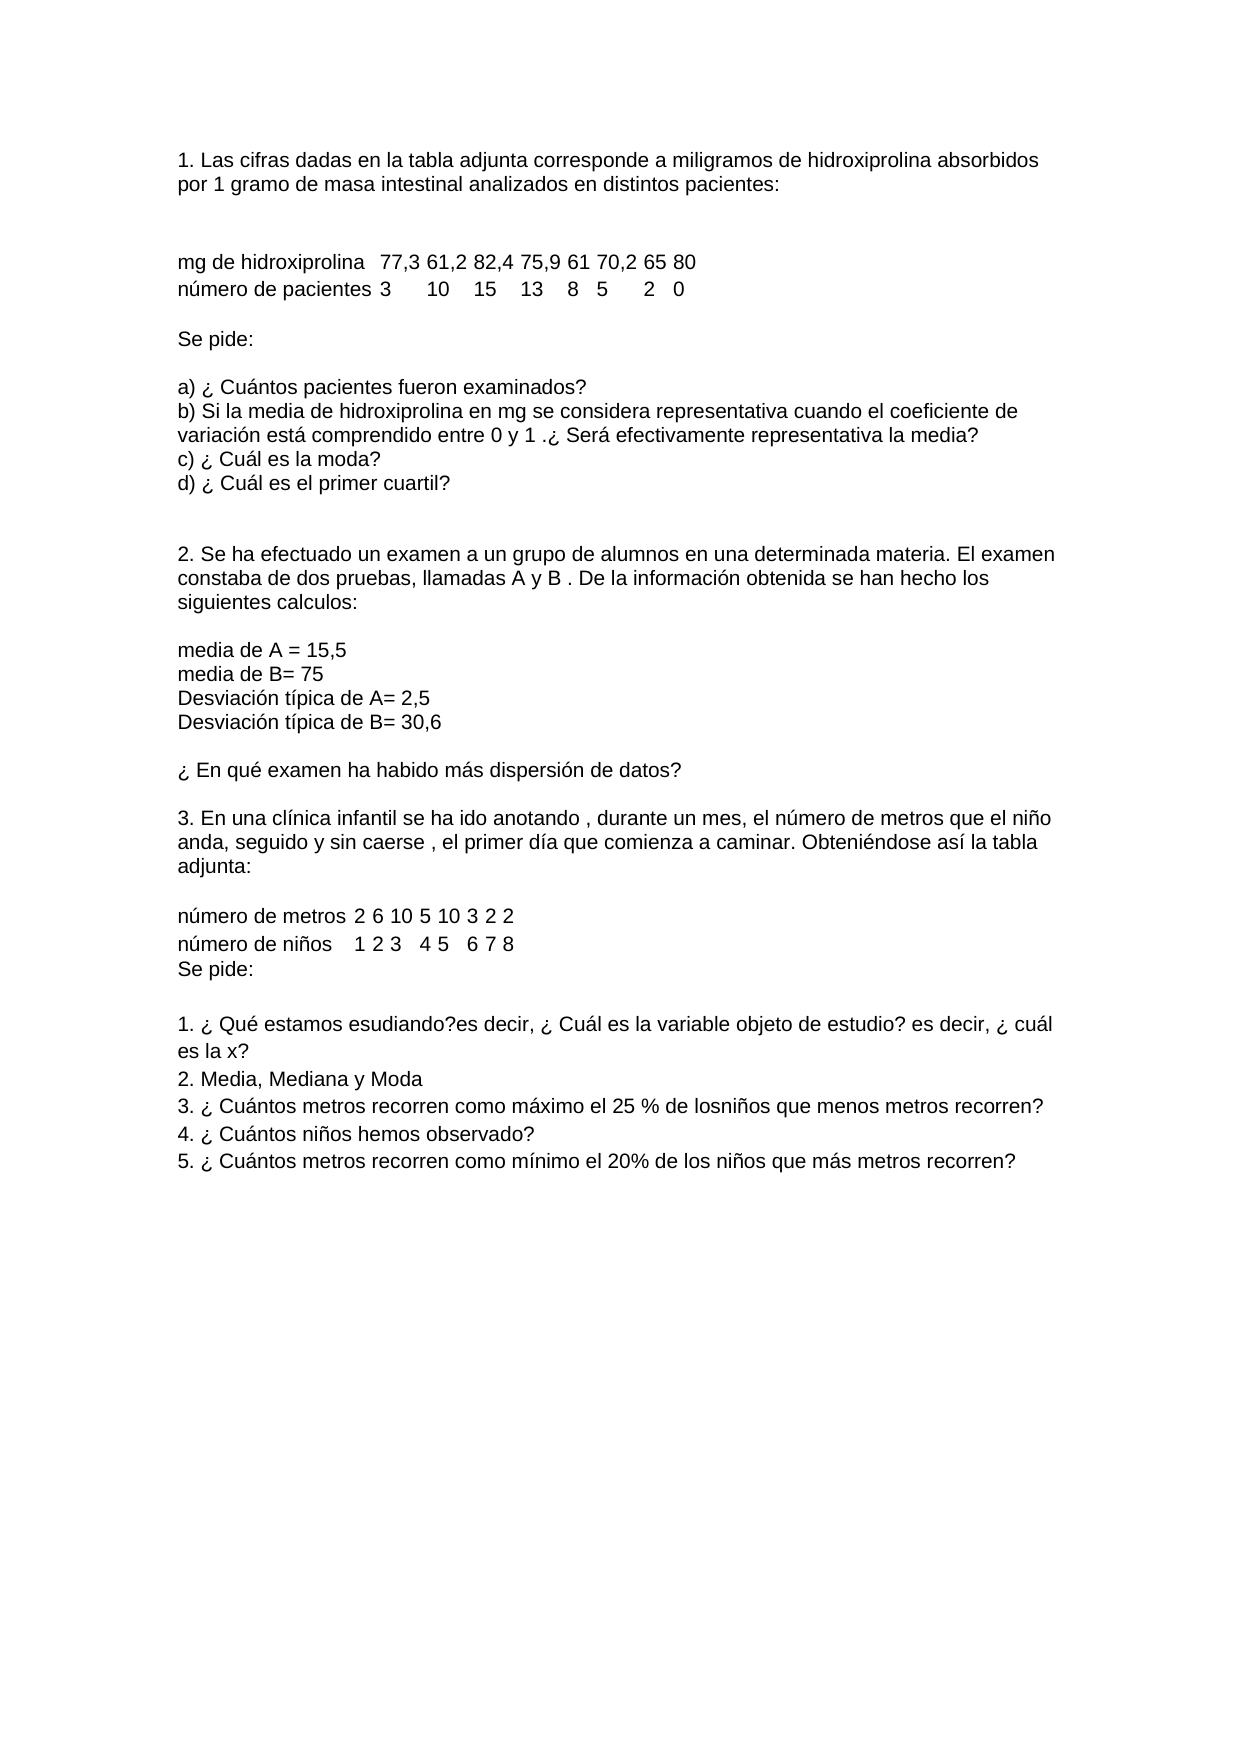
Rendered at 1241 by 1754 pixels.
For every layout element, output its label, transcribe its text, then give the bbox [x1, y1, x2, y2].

table_cell 3 [378, 276, 425, 303]
table_header 82,4 [472, 249, 519, 276]
table_cell 7 [483, 930, 501, 957]
table_header 65 [642, 249, 671, 276]
table_header 10 [436, 903, 465, 930]
text Se pide: 1. ¿ Qué estamos esudiando?es decir, ¿ Cuál es la variable objeto de estudio? es decir, ¿ cuál es la x? 2. Media, Mediana y Moda 3. ¿ Cuántos metros recorren como máximo el 25 % de losniños que menos metros recorren? 4. ¿ Cuántos niños hemos observado? 5. ¿ Cuántos metros recorren como mínimo el 20% de los niños que más metros recorren? [177, 957, 1063, 1173]
table_header 70,2 [595, 249, 642, 276]
table_cell número de pacientes [176, 276, 378, 303]
table_cell 15 [472, 276, 519, 303]
table_cell número de niños [176, 930, 352, 957]
table_cell 4 [418, 930, 436, 957]
table_header mg de hidroxiprolina [176, 249, 378, 276]
table_cell 8 [566, 276, 595, 303]
table_header 2 [501, 903, 521, 930]
table_header 77,3 [378, 249, 425, 276]
table_cell 8 [501, 930, 521, 957]
table_header 75,9 [519, 249, 566, 276]
table_header 10 [388, 903, 418, 930]
table_cell 1 [353, 930, 370, 957]
table_cell 5 [436, 930, 465, 957]
table_header 6 [370, 903, 388, 930]
table_header 80 [671, 249, 702, 276]
table_cell 10 [425, 276, 472, 303]
table_header 61,2 [425, 249, 472, 276]
table_cell 0 [671, 276, 702, 303]
table_header 2 [353, 903, 370, 930]
table_cell 2 [642, 276, 671, 303]
table_cell 5 [595, 276, 642, 303]
table_header 5 [418, 903, 436, 930]
table_cell 3 [388, 930, 418, 957]
table_header 3 [465, 903, 483, 930]
table_header 61 [566, 249, 595, 276]
table_header 2 [483, 903, 501, 930]
text 1. Las cifras dadas en la tabla adjunta corresponde a miligramos de hidroxiprolina absorbidos por 1 gramo de masa intestinal analizados en distintos pacientes: [177, 148, 1063, 223]
table_cell 6 [465, 930, 483, 957]
table_header número de metros [176, 903, 352, 930]
table_cell 2 [370, 930, 388, 957]
text Se pide: a) ¿ Cuántos pacientes fueron examinados? b) Si la media de hidroxiprolina en mg se considera representativa cuando el coeficiente de variación está comprendido entre 0 y 1 .¿ Será efectivamente representativa la media? c) ¿ Cuál es la moda? d) ¿ Cuál es el primer cuartil? 2. Se ha efectuado un examen a un grupo de alumnos en una determinada materia. El examen constaba de dos pruebas, llamadas A y B . De la información obtenida se han hecho los siguientes calculos: media de A = 15,5 media de B= 75 Desviación típica de A= 2,5 Desviación típica de B= 30,6 ¿ En qué examen ha habido más dispersión de datos? 3. En una clínica infantil se ha ido anotando , durante un mes, el número de metros que el niño anda, seguido y sin caerse , el primer día que comienza a caminar. Obteniéndose así la tabla adjunta: [177, 303, 1063, 878]
table_cell 13 [519, 276, 566, 303]
